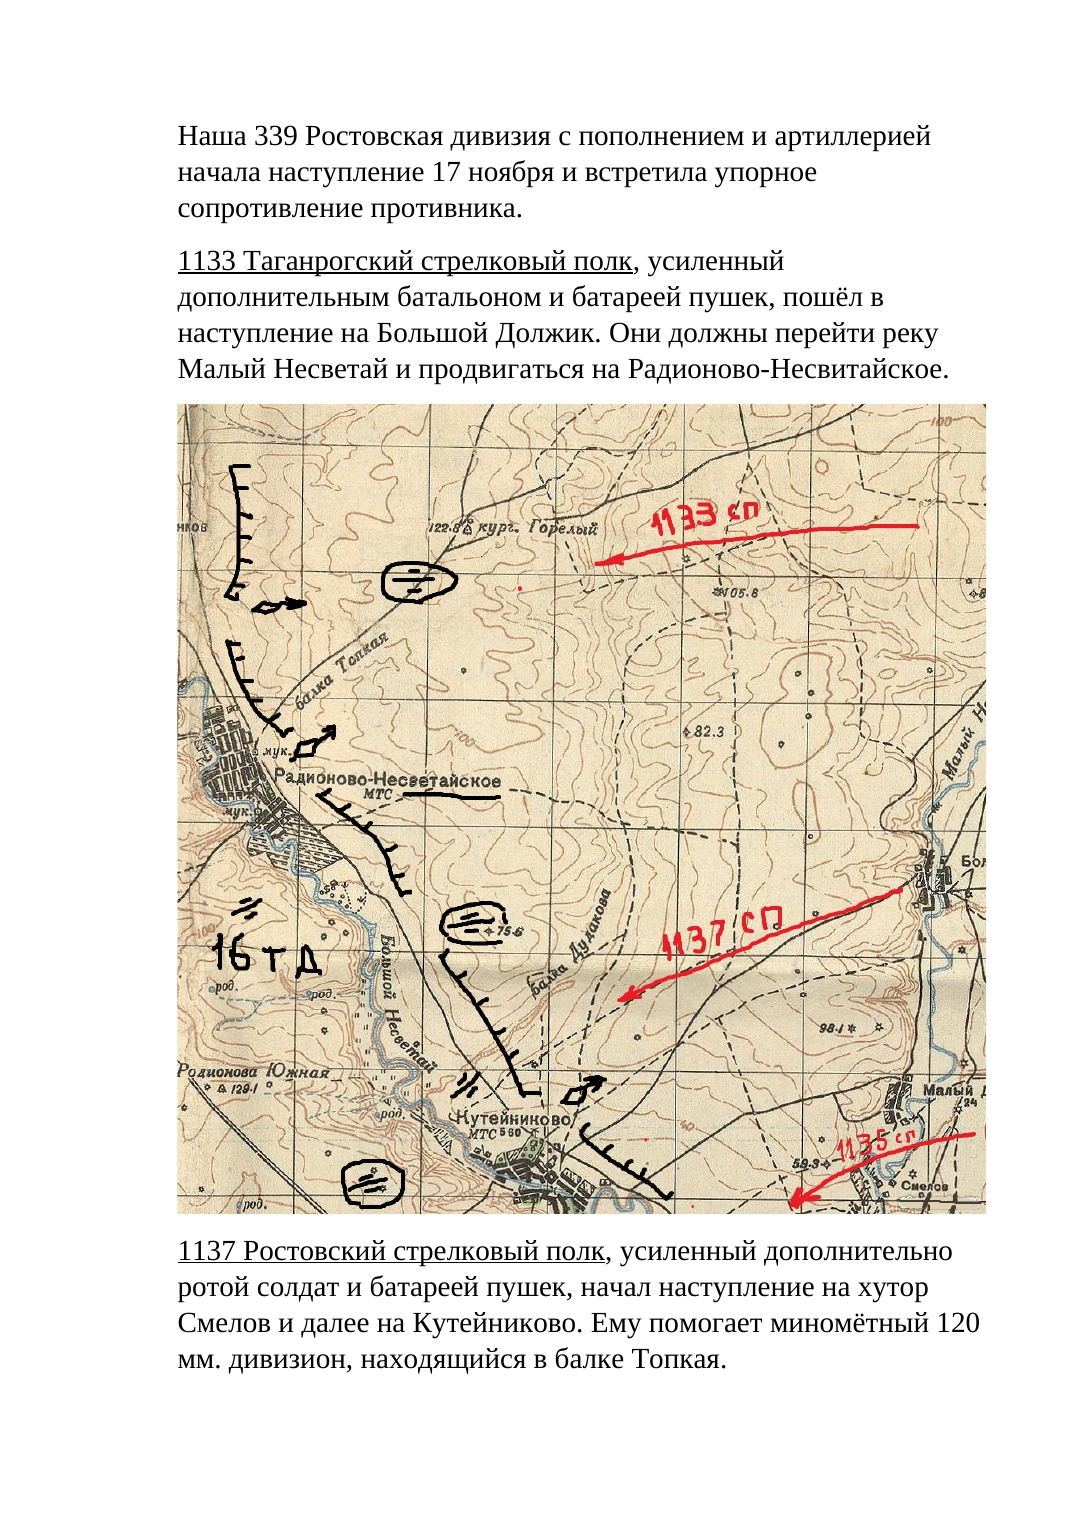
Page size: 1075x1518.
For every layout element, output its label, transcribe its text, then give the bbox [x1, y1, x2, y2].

text Наша 339 Ростовская дивизия с пополнением и артиллерией начала наступление 17 ноября и встретила упорное сопротивление противника. [177, 118, 986, 224]
picture [177, 404, 987, 1214]
text 1137 Ростовский стрелковый полк, усиленный дополнительно ротой солдат и батареей пушек, начал наступление на хутор Смелов и далее на Кутейниково. Ему помогает миномётный 120 мм. дивизион, находящийся в балке Топкая. [177, 1233, 986, 1374]
text 1133 Таганрогский стрелковый полк, усиленный дополнительным батальоном и батареей пушек, пошёл в наступление на Большой Должик. Они должны перейти реку Малый Несветай и продвигаться на Радионово-Несвитайское. [177, 243, 986, 385]
